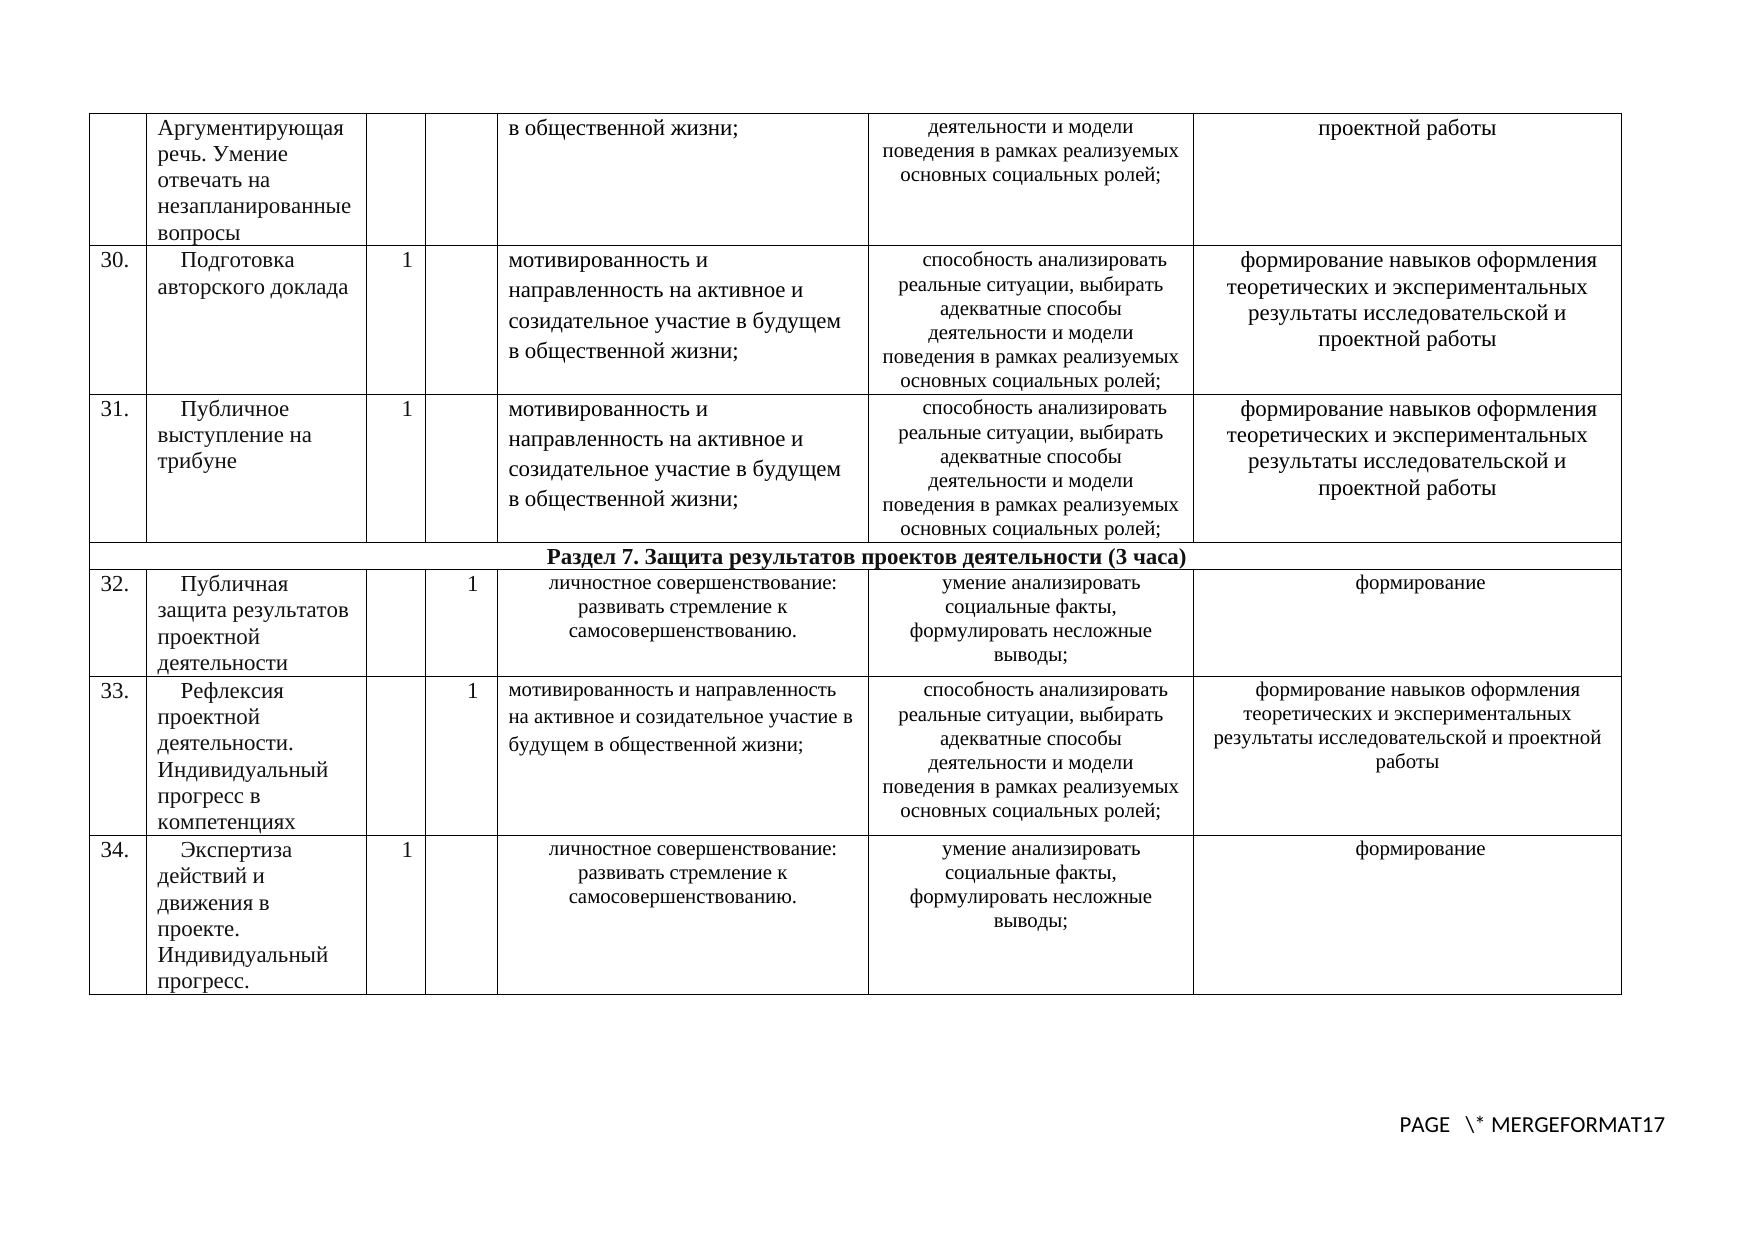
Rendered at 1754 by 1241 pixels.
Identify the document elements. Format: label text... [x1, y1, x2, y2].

table_cell 1 [426, 570, 497, 676]
table_cell формирование навыков оформления теоретических и экспериментальных результаты исследовательской и проектной работы [1194, 395, 1621, 542]
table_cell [1194, 114, 1621, 245]
table_cell личностное совершенствование: развивать стремление к самосовершенствованию. [498, 570, 868, 676]
table_cell личностное совершенствование: развивать стремление к самосовершенствованию. [498, 836, 868, 994]
table_cell Публичное выступление на трибуне [147, 395, 366, 542]
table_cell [498, 114, 868, 245]
table_cell Подготовка авторского доклада [147, 246, 366, 393]
table_cell 1 [367, 395, 425, 542]
table_cell [367, 570, 425, 676]
table_cell [90, 114, 146, 245]
table_cell [426, 836, 497, 994]
table_cell 1 [367, 836, 425, 994]
table_cell [426, 246, 497, 393]
table_cell [90, 677, 146, 835]
table_cell Раздел 7. Защита результатов проектов деятельности (3 часа) [90, 543, 1621, 569]
table_cell мотивированность и направленность на активное и созидательное участие в будущем в общественной жизни; [498, 395, 868, 542]
table_cell формирование [1194, 570, 1621, 676]
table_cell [869, 114, 1193, 245]
table_cell Экспертиза действий и движения в проекте. Индивидуальный прогресс. [147, 836, 366, 994]
table_cell мотивированность и направленность на активное и созидательное участие в будущем в общественной жизни; [498, 677, 868, 835]
table_cell умение анализировать социальные факты, формулировать несложные выводы; [869, 570, 1193, 676]
table_cell 1 [426, 677, 497, 835]
table_cell [90, 246, 146, 393]
table_cell Публичная защита результатов проектной деятельности [147, 570, 366, 676]
table_cell формирование [1194, 836, 1621, 994]
table_cell [367, 114, 425, 245]
table_cell [90, 836, 146, 994]
table_cell формирование навыков оформления теоретических и экспериментальных результаты исследовательской и проектной работы [1194, 246, 1621, 393]
table_cell [90, 570, 146, 676]
table_cell [426, 395, 497, 542]
table_cell 1 [426, 114, 497, 245]
table_cell [90, 395, 146, 542]
table_cell 1 [367, 246, 425, 393]
table_cell мотивированность и направленность на активное и созидательное участие в будущем в общественной жизни; [498, 246, 868, 393]
table_cell [367, 677, 425, 835]
table_cell Рефлексия проектной деятельности. Индивидуальный прогресс в компетенциях [147, 677, 366, 835]
table_cell формирование навыков оформления теоретических и экспериментальных результаты исследовательской и проектной работы [1194, 677, 1621, 835]
table_cell умение анализировать социальные факты, формулировать несложные выводы; [869, 836, 1193, 994]
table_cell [147, 114, 366, 245]
